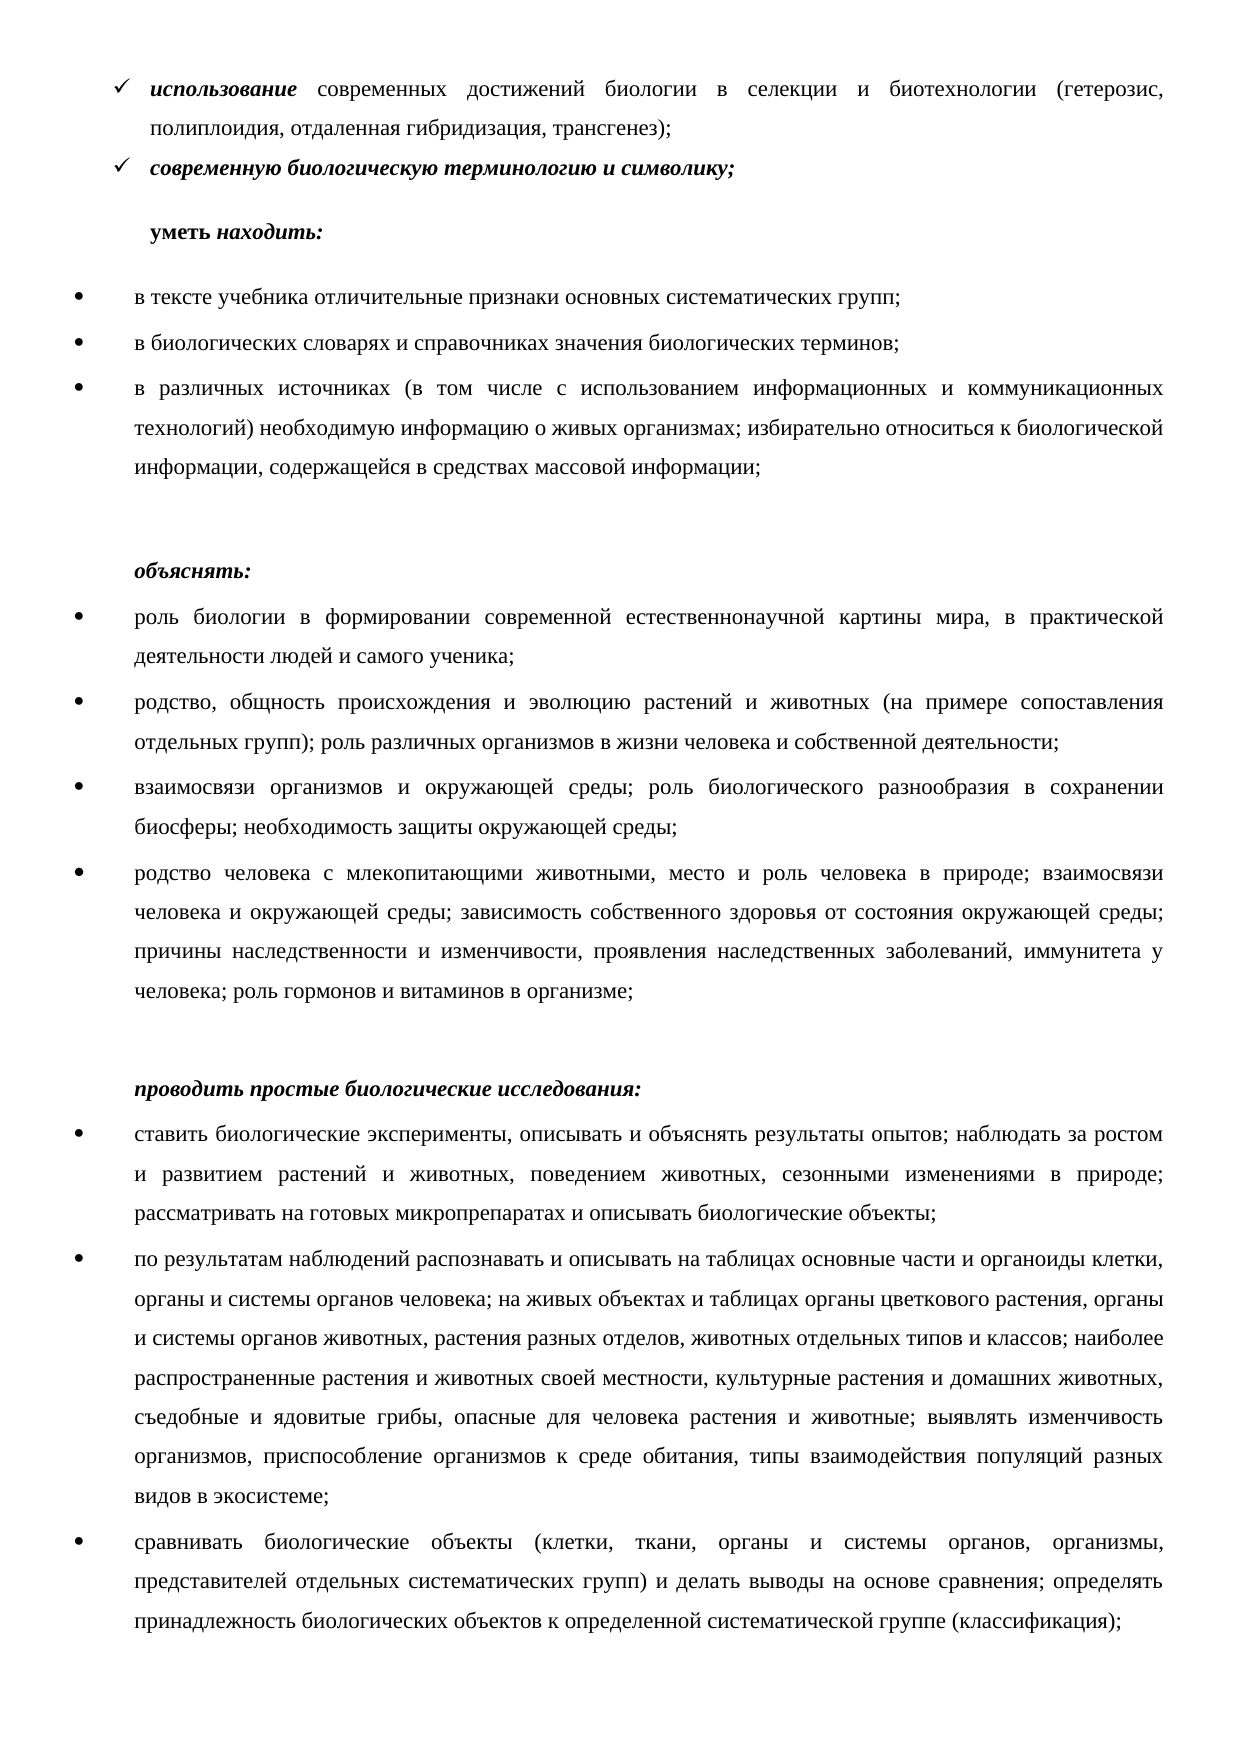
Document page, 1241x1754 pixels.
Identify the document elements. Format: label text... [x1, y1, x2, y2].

list в биологических словарях и справочниках значения биологических терминов; [75, 329, 1165, 355]
list взаимосвязи организмов и окружающей среды; роль биологического разнообразия в сохранении биосферы; необходимость защиты окружающей среды; [75, 773, 1165, 839]
list сравнивать биологические объекты (клетки, ткани, органы и системы органов, организмы, представителей отдельных систематических групп) и делать выводы на основе сравнения; определять принадлежность биологических объектов к определенной систематической группе (классификация); [75, 1528, 1165, 1633]
list родство, общность происхождения и эволюцию растений и животных (на примере сопоставления отдельных групп); роль различных организмов в жизни человека и собственной деятельности; [75, 688, 1165, 754]
list ставить биологические эксперименты, описывать и объяснять результаты опытов; наблюдать за ростом и развитием растений и животных, поведением животных, сезонными изменениями в природе; рассматривать на готовых микропрепаратах и описывать биологические объекты; [75, 1121, 1165, 1226]
text уметь находить: [150, 218, 1165, 245]
list родство человека с млекопитающими животными, место и роль человека в природе; взаимосвязи человека и окружающей среды; зависимость собственного здоровья от состояния окружающей среды; причины наследственности и изменчивости, проявления наследственных заболеваний, иммунитета у человека; роль гормонов и витаминов в организме; [75, 859, 1165, 1003]
list в различных источниках (в том числе с использованием информационных и коммуникационных технологий) необходимую информацию о живых организмах; избирательно относиться к биологической информации, содержащейся в средствах массовой информации; [75, 374, 1165, 480]
text проводить простые биологические исследования: [75, 1075, 1165, 1101]
list в тексте учебника отличительные признаки основных систематических групп; [75, 283, 1165, 309]
text объяснять: [75, 557, 1165, 584]
list роль биологии в формировании современной естественнонаучной картины мира, в практической деятельности людей и самого ученика; [75, 603, 1165, 669]
list использование современных достижений биологии в селекции и биотехнологии (гетерозис, полиплоидия, отдаленная гибридизация, трансгенез); [112, 75, 1165, 141]
list по результатам наблюдений распознавать и описывать на таблицах основные части и органоиды клетки, органы и системы органов человека; на живых объектах и таблицах органы цветкового растения, органы и системы органов животных, растения разных отделов, животных отдельных типов и классов; наиболее распространенные растения и животных своей местности, культурные растения и домашних животных, съедобные и ядовитые грибы, опасные для человека растения и животные; выявлять изменчивость организмов, приспособление организмов к среде обитания, типы взаимодействия популяций разных видов в экосистеме; [75, 1245, 1165, 1508]
list современную биологическую терминологию и символику; [112, 154, 1165, 180]
